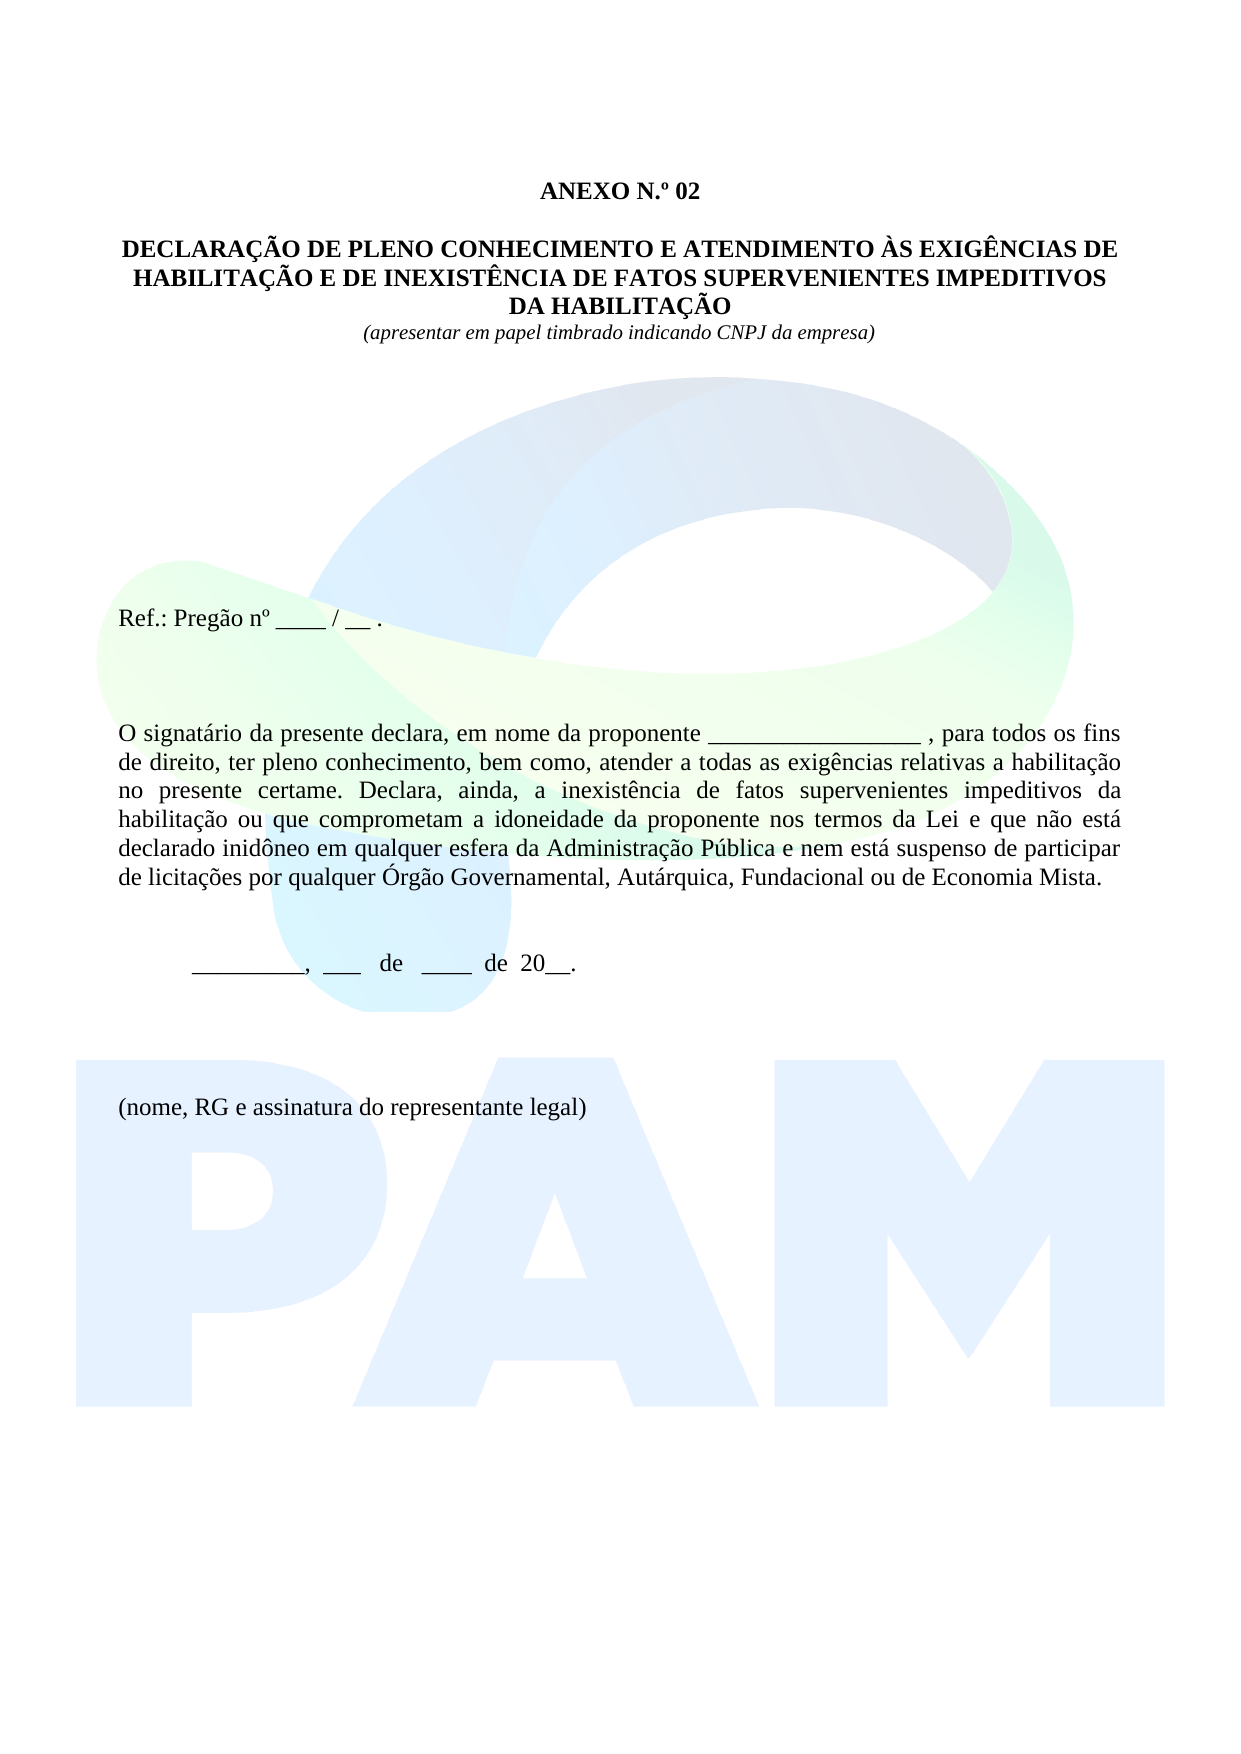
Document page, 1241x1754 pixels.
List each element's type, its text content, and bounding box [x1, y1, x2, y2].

text (apresentar em papel timbrado indicando CNPJ da empresa) [118, 320, 1122, 344]
text ANEXO N.º 02 [118, 176, 1122, 205]
text _________, ___ de ____ de 20__. [118, 948, 1122, 977]
text Ref.: Pregão nº ____ / __ . [118, 603, 1122, 632]
text (nome, RG e assinatura do representante legal) [118, 1092, 1122, 1121]
text O signatário da presente declara, em nome da proponente _________________ , para todos os fins de direito, ter pleno conhecimento, bem como, atender a todas as exigências relativas a habilitação no presente certame. Declara, ainda, a inexistência de fatos supervenientes impeditivos da habilitação ou que comprometam a idoneidade da proponente nos termos da Lei e que não está declarado inidôneo em qualquer esfera da Administração Pública e nem está suspenso de participar de licitações por qualquer Órgão Governamental, Autárquica, Fundacional ou de Economia Mista. [118, 718, 1122, 891]
text DECLARAÇÃO DE PLENO CONHECIMENTO E ATENDIMENTO ÀS EXIGÊNCIAS DE HABILITAÇÃO E DE INEXISTÊNCIA DE FATOS SUPERVENIENTES IMPEDITIVOS DA HABILITAÇÃO [118, 234, 1122, 320]
